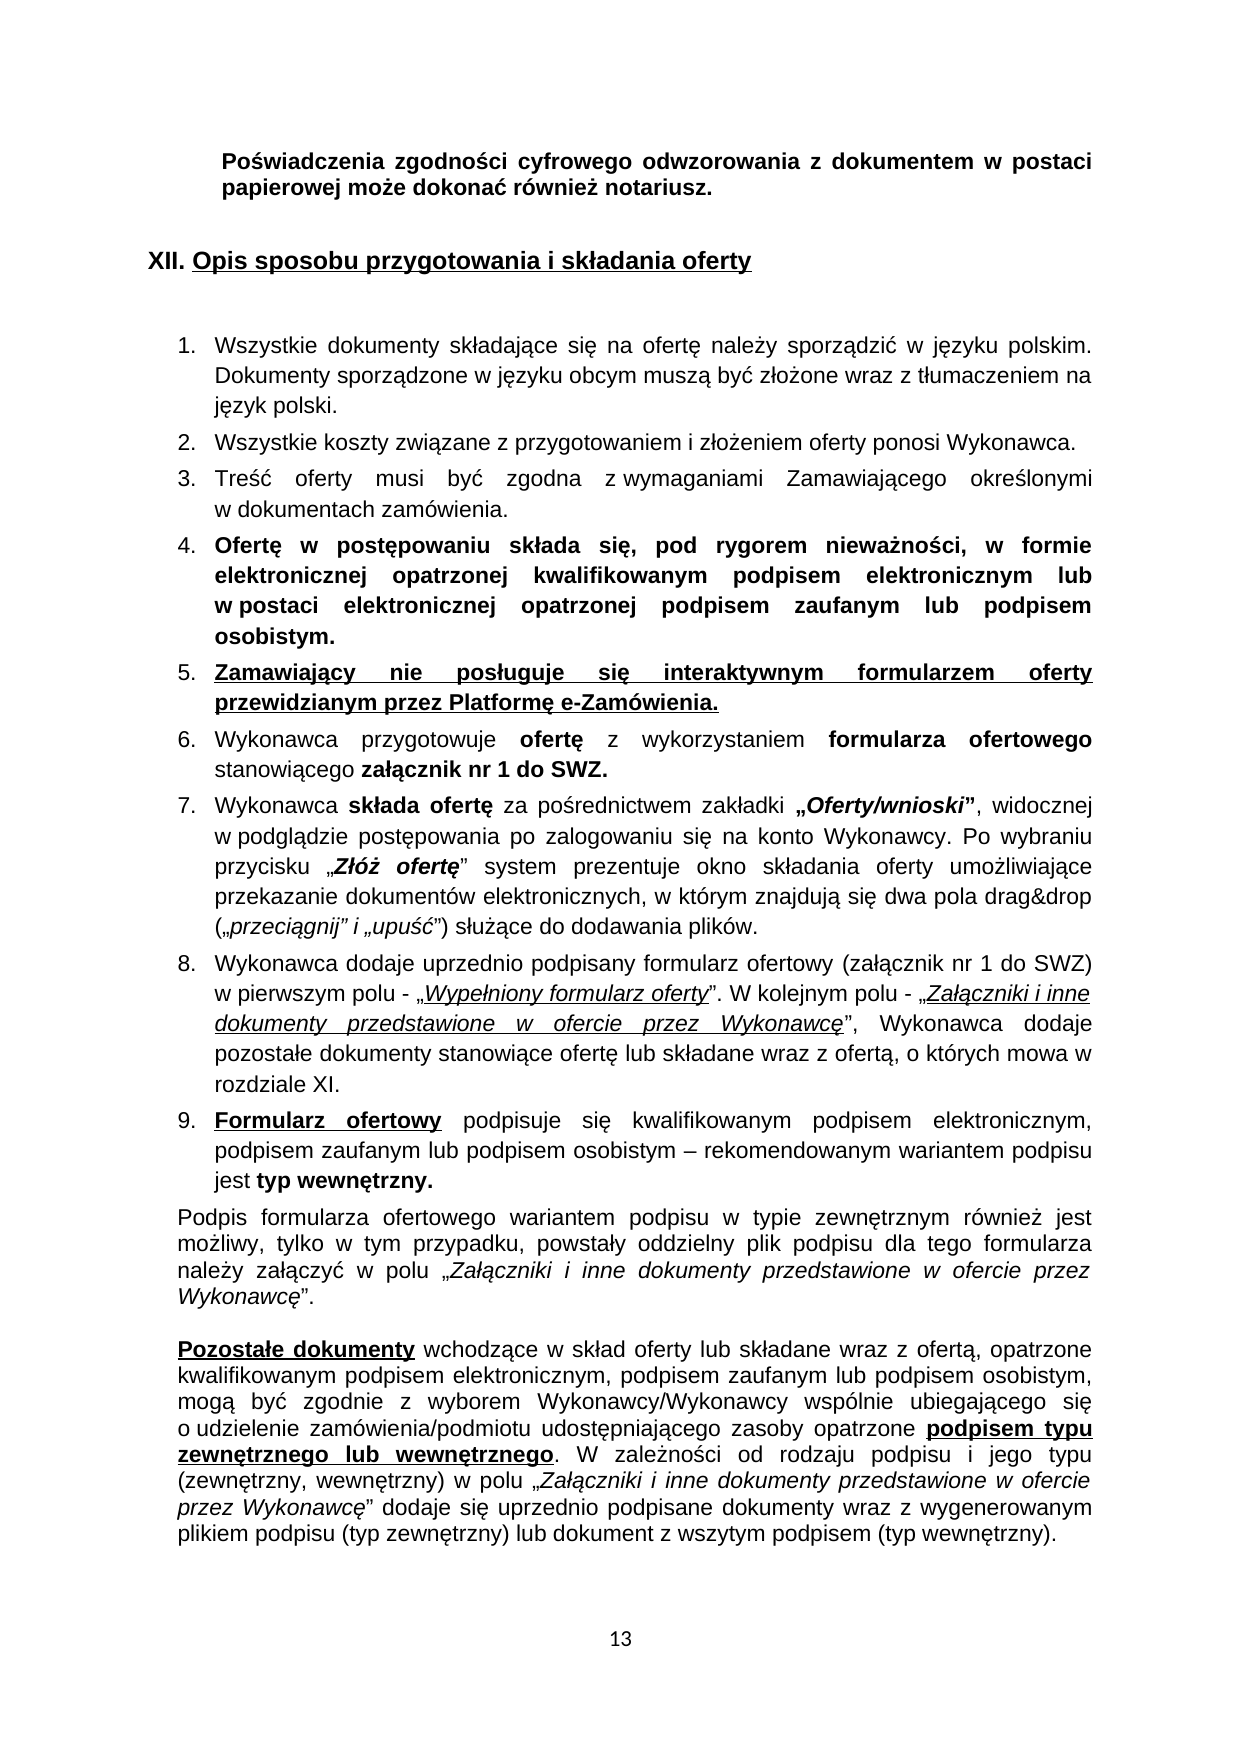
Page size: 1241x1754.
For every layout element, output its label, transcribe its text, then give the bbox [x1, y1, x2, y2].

list Wszystkie koszty związane z przygotowaniem i złożeniem oferty ponosi Wykonawca. [177, 429, 1093, 455]
list Pozostałe dokumenty wchodzące w skład oferty lub składane wraz z ofertą, opatrzone kwalifikowanym podpisem elektronicznym, podpisem zaufanym lub podpisem osobistym, mogą być zgodnie z wyborem Wykonawcy/Wykonawcy wspólnie ubiegającego się o udzielenie zamówienia/podmiotu udostępniającego zasoby opatrzone podpisem typu zewnętrznego lub wewnętrznego. W zależności od rodzaju podpisu i jego typu (zewnętrzny, wewnętrzny) w polu „Załączniki i inne dokumenty przedstawione w ofercie przez Wykonawcę” dodaje się uprzednio podpisane dokumenty wraz z wygenerowanym plikiem podpisu (typ zewnętrzny) lub dokument z wszytym podpisem (typ wewnętrzny). [177, 1336, 1093, 1546]
list Wszystkie dokumenty składające się na ofertę należy sporządzić w języku polskim. Dokumenty sporządzone w języku obcym muszą być złożone wraz z tłumaczeniem na język polski. [177, 332, 1093, 419]
list Wykonawca dodaje uprzednio podpisany formularz ofertowy (załącznik nr 1 do SWZ) w pierwszym polu - „Wypełniony formularz oferty”. W kolejnym polu - „Załączniki i inne dokumenty przedstawione w ofercie przez Wykonawcę”, Wykonawca dodaje pozostałe dokumenty stanowiące ofertę lub składane wraz z ofertą, o których mowa w rozdziale XI. [177, 950, 1093, 1097]
list Podpis formularza ofertowego wariantem podpisu w typie zewnętrznym również jest możliwy, tylko w tym przypadku, powstały oddzielny plik podpisu dla tego formularza należy załączyć w polu „Załączniki i inne dokumenty przedstawione w ofercie przez Wykonawcę”. [177, 1204, 1093, 1309]
list Zamawiający nie posługuje się interaktywnym formularzem oferty przewidzianym przez Platformę e-Zamówienia. [177, 659, 1093, 716]
list Wykonawca przygotowuje ofertę z wykorzystaniem formularza ofertowego stanowiącego załącznik nr 1 do SWZ. [177, 726, 1093, 782]
text Poświadczenia zgodności cyfrowego odwzorowania z dokumentem w postaci papierowej może dokonać również notariusz. [221, 148, 1093, 200]
list Formularz ofertowy podpisuje się kwalifikowanym podpisem elektronicznym, podpisem zaufanym lub podpisem osobistym – rekomendowanym wariantem podpisu jest typ wewnętrzny. [177, 1107, 1093, 1194]
list Ofertę w postępowaniu składa się, pod rygorem nieważności, w formie elektronicznej opatrzonej kwalifikowanym podpisem elektronicznym lub w postaci elektronicznej opatrzonej podpisem zaufanym lub podpisem osobistym. [177, 532, 1093, 649]
list Treść oferty musi być zgodna z wymaganiami Zamawiającego określonymi w dokumentach zamówienia. [177, 465, 1093, 522]
text XII. Opis sposobu przygotowania i składania oferty [148, 246, 1093, 274]
list Wykonawca składa ofertę za pośrednictwem zakładki „Oferty/wnioski”, widocznej w podglądzie postępowania po zalogowaniu się na konto Wykonawcy. Po wybraniu przycisku „Złóż ofertę” system prezentuje okno składania oferty umożliwiające przekazanie dokumentów elektronicznych, w którym znajdują się dwa pola drag&drop („przeciągnij” i „upuść”) służące do dodawania plików. [177, 792, 1093, 939]
